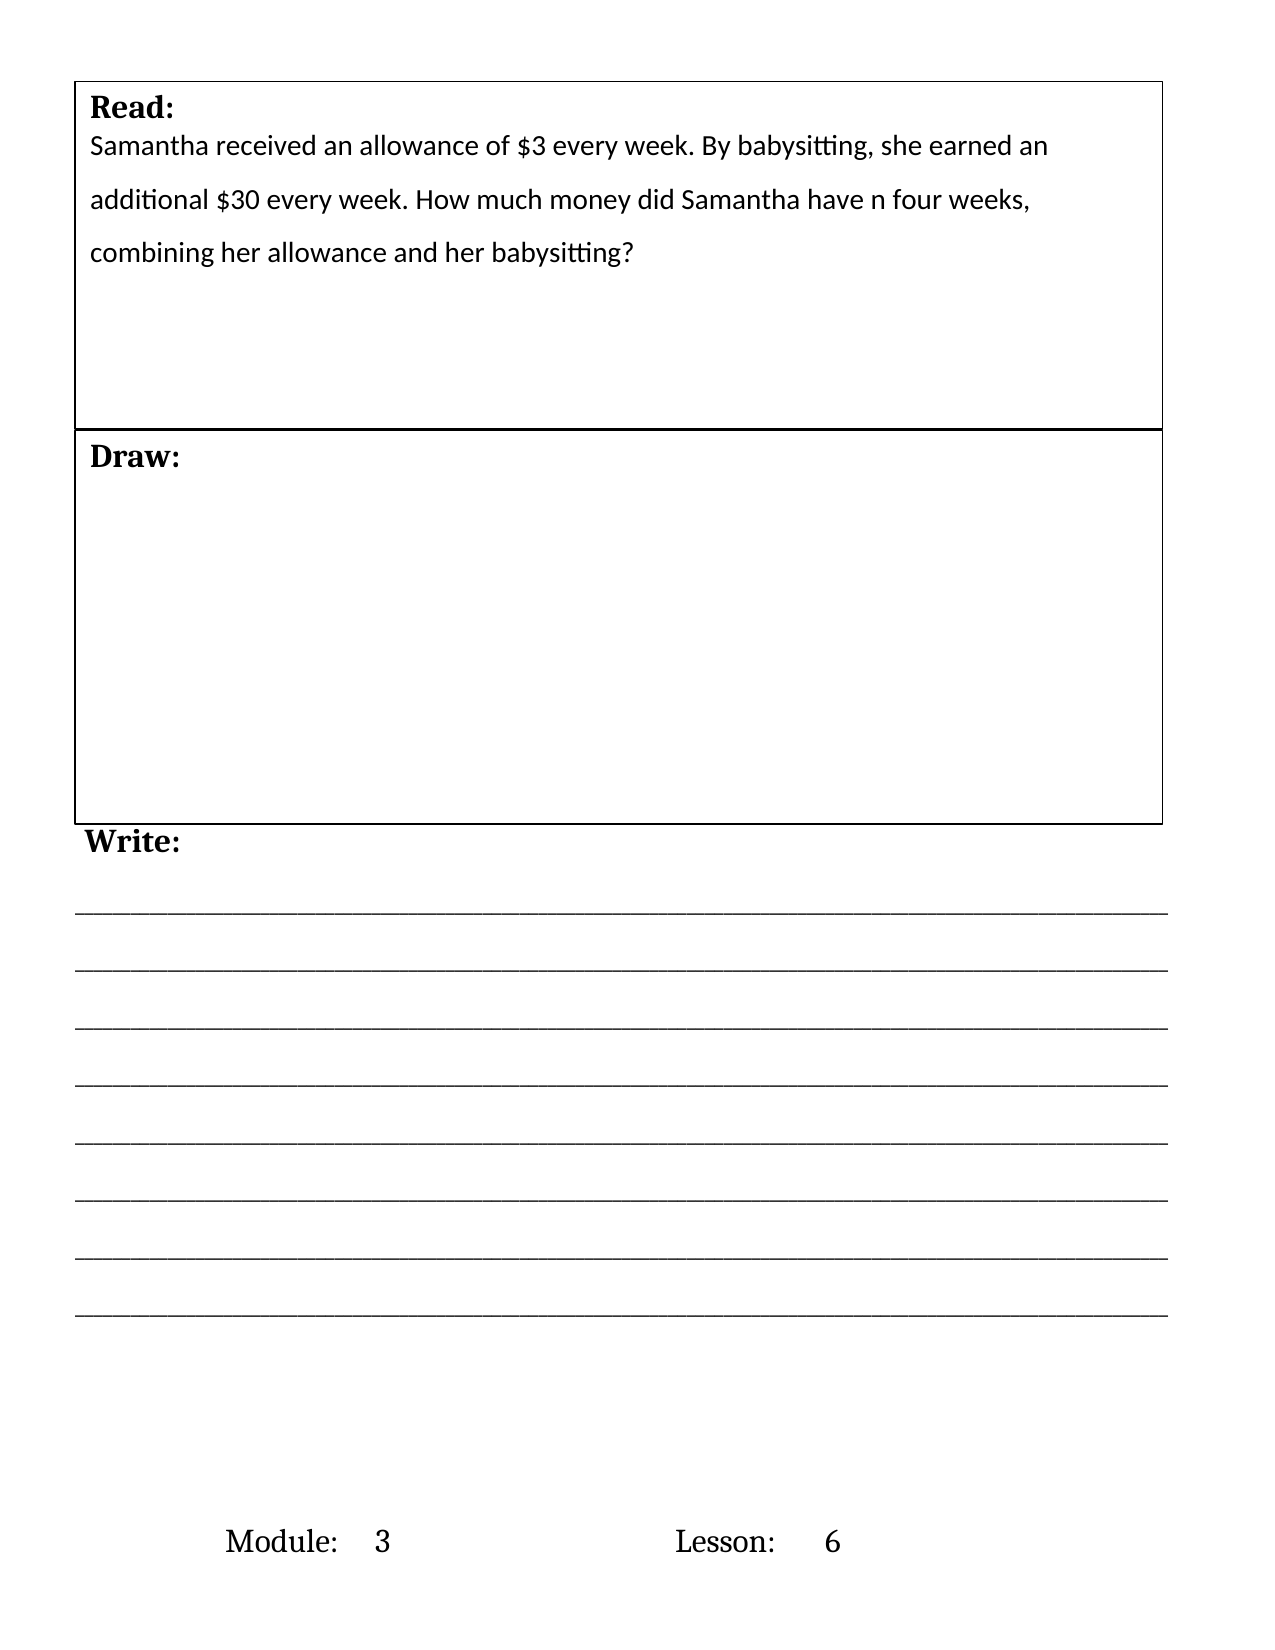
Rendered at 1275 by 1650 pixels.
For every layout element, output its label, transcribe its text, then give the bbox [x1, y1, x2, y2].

text ______________________________________________________________________________________________________________________ [75, 1004, 1200, 1033]
text ______________________________________________________________________________________________________________________ [75, 1177, 1200, 1206]
text Module: 3 Lesson: 6 [75, 1522, 1200, 1560]
text ______________________________________________________________________________________________________________________ [75, 1119, 1200, 1148]
text ______________________________________________________________________________________________________________________ [75, 947, 1200, 976]
text ______________________________________________________________________________________________________________________ [75, 889, 1200, 918]
text ______________________________________________________________________________________________________________________ [75, 1292, 1200, 1321]
text Write: [84, 822, 1200, 861]
text ______________________________________________________________________________________________________________________ [75, 1234, 1200, 1263]
text ______________________________________________________________________________________________________________________ [75, 1062, 1200, 1091]
